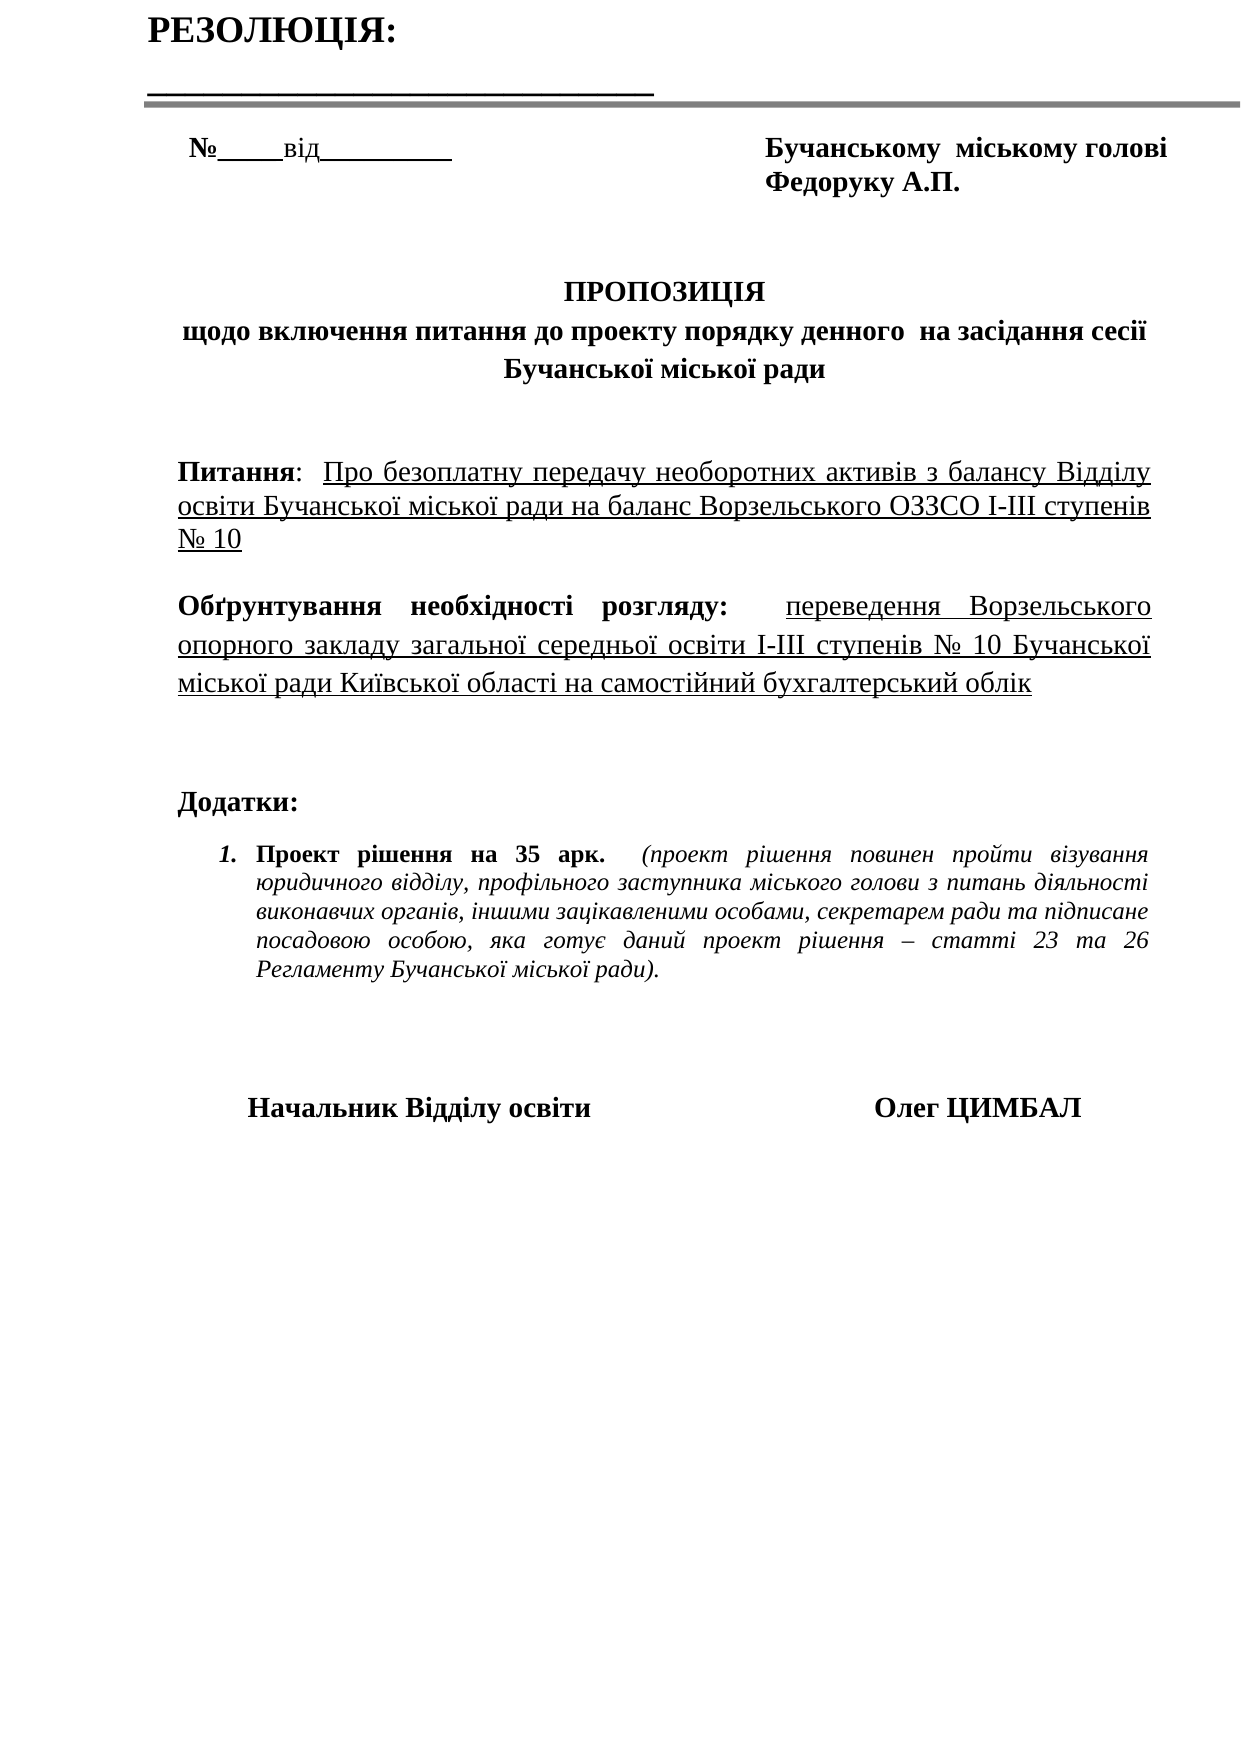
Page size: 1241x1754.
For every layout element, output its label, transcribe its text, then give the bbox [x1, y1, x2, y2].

text Додатки: [177, 784, 1134, 818]
text Питання: Про безоплатну передачу необоротних активів з балансу Відділу освіти Бучанської міської ради на баланс Ворзельського ОЗЗСО І-ІІІ ступенів № 10 [177, 454, 1152, 555]
text щодо включення питання до проекту порядку денного на засідання сесії Бучанської міської ради [177, 313, 1152, 385]
table_header нському міському голові Федоруку А.П. [750, 130, 1207, 197]
text Обґрунтування необхідності розгляду: переведення Ворзельського опорного закладу загальної середньої освіти І-ІІІ ступенів № 10 Бучанської міської ради Київської області на самостійний бухгалтерський облік [177, 588, 1152, 699]
table_header №____ від_________ [177, 130, 749, 197]
text ПРОПОЗИЦІЯ [177, 274, 1152, 308]
list Проект рішення на 35 арк. (проект рішення повинен пройти візування юридичного відділу, профільного заступника міського голови з питань діяльності виконавчих органів, іншими зацікавленими особами, секретарем ради та підписане посадовою особою, яка готує даний проект рішення – статті 23 та 26 Регламенту Бучанської міської ради). [218, 839, 1152, 982]
text Начальник Відділу освіти Олег ЦИМБАЛ [177, 1090, 1152, 1124]
